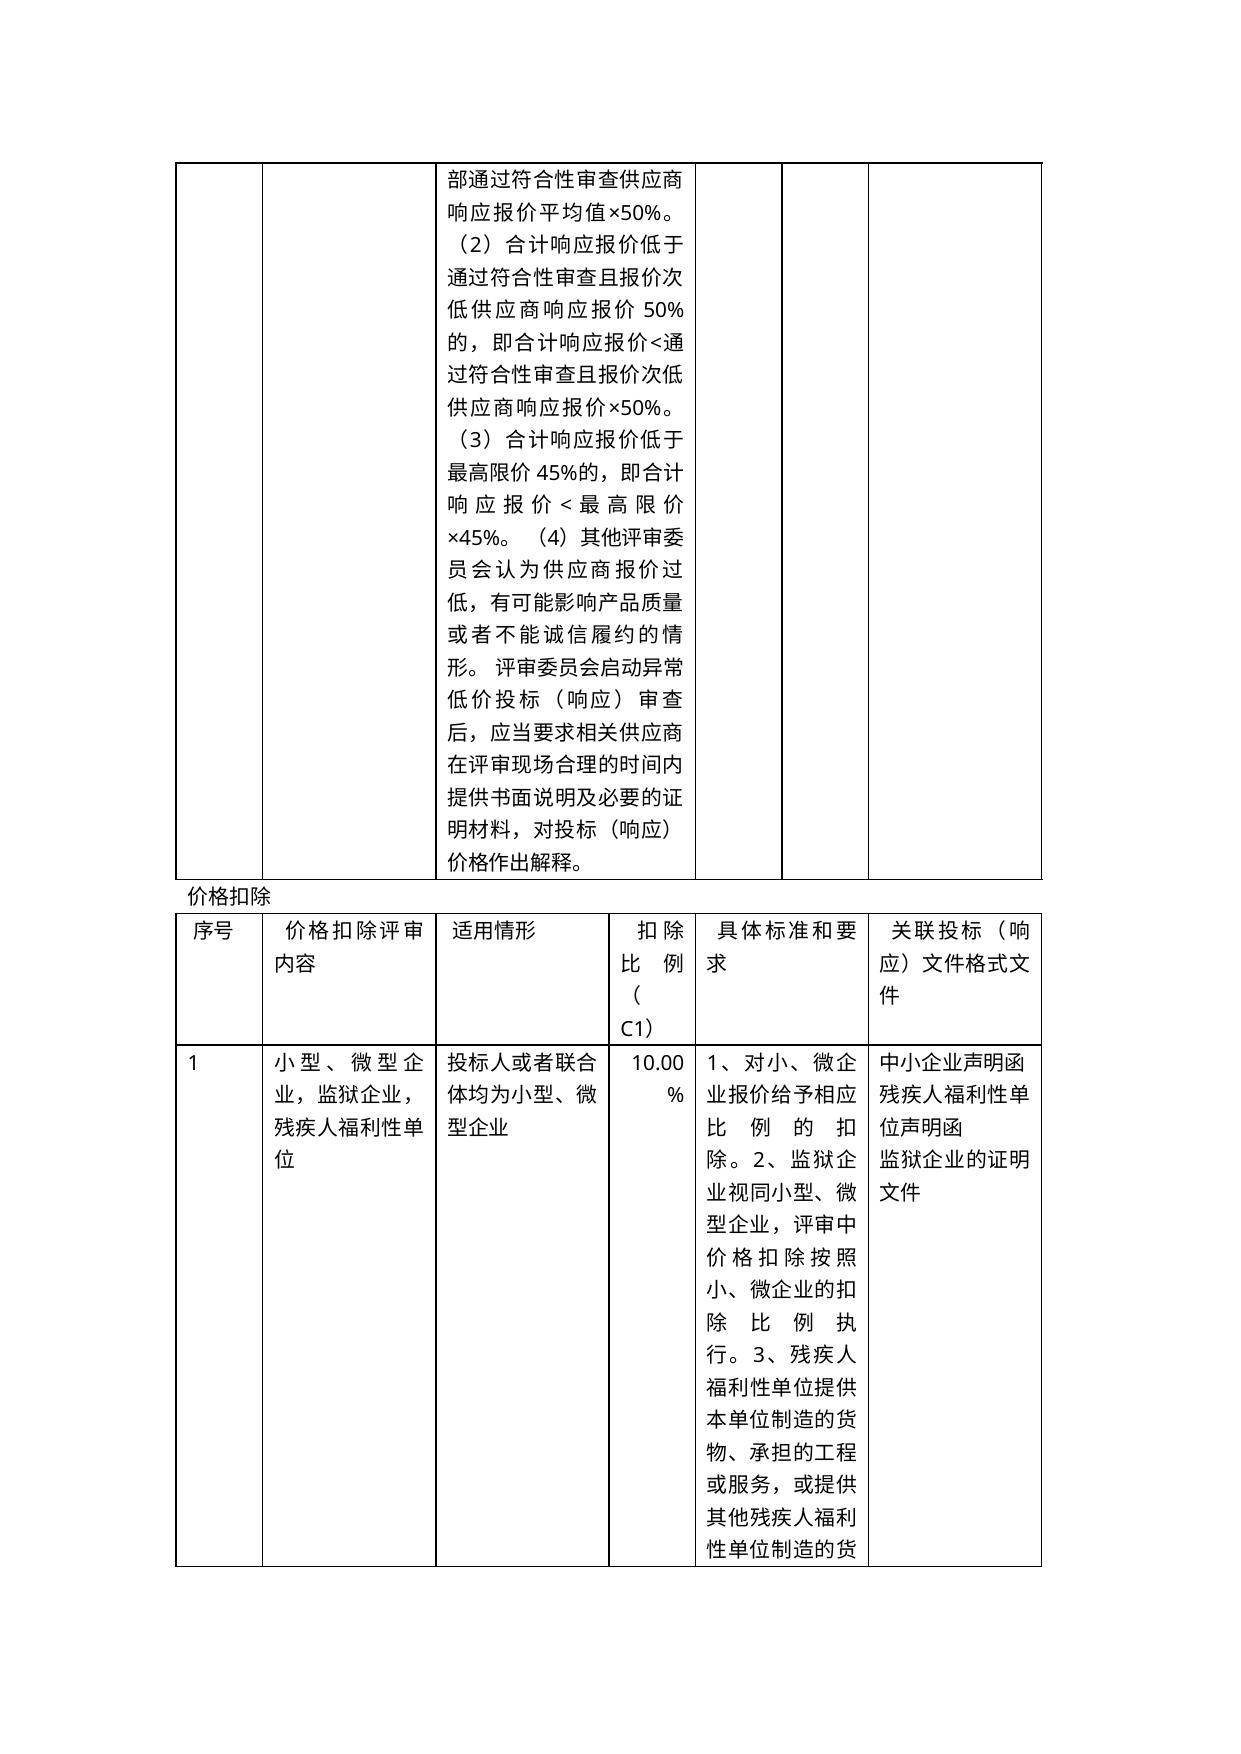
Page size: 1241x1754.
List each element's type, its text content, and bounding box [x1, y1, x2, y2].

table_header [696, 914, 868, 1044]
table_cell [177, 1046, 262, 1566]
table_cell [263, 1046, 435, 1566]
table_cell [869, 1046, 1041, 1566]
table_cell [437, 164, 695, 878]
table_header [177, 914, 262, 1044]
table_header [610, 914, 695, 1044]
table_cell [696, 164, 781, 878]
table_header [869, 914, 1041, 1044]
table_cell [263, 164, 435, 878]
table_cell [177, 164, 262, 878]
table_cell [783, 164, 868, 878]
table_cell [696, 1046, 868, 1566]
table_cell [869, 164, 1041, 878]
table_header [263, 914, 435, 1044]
text 价格扣除 [187, 880, 1053, 913]
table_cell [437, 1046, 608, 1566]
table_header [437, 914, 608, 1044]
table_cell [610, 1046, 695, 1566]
